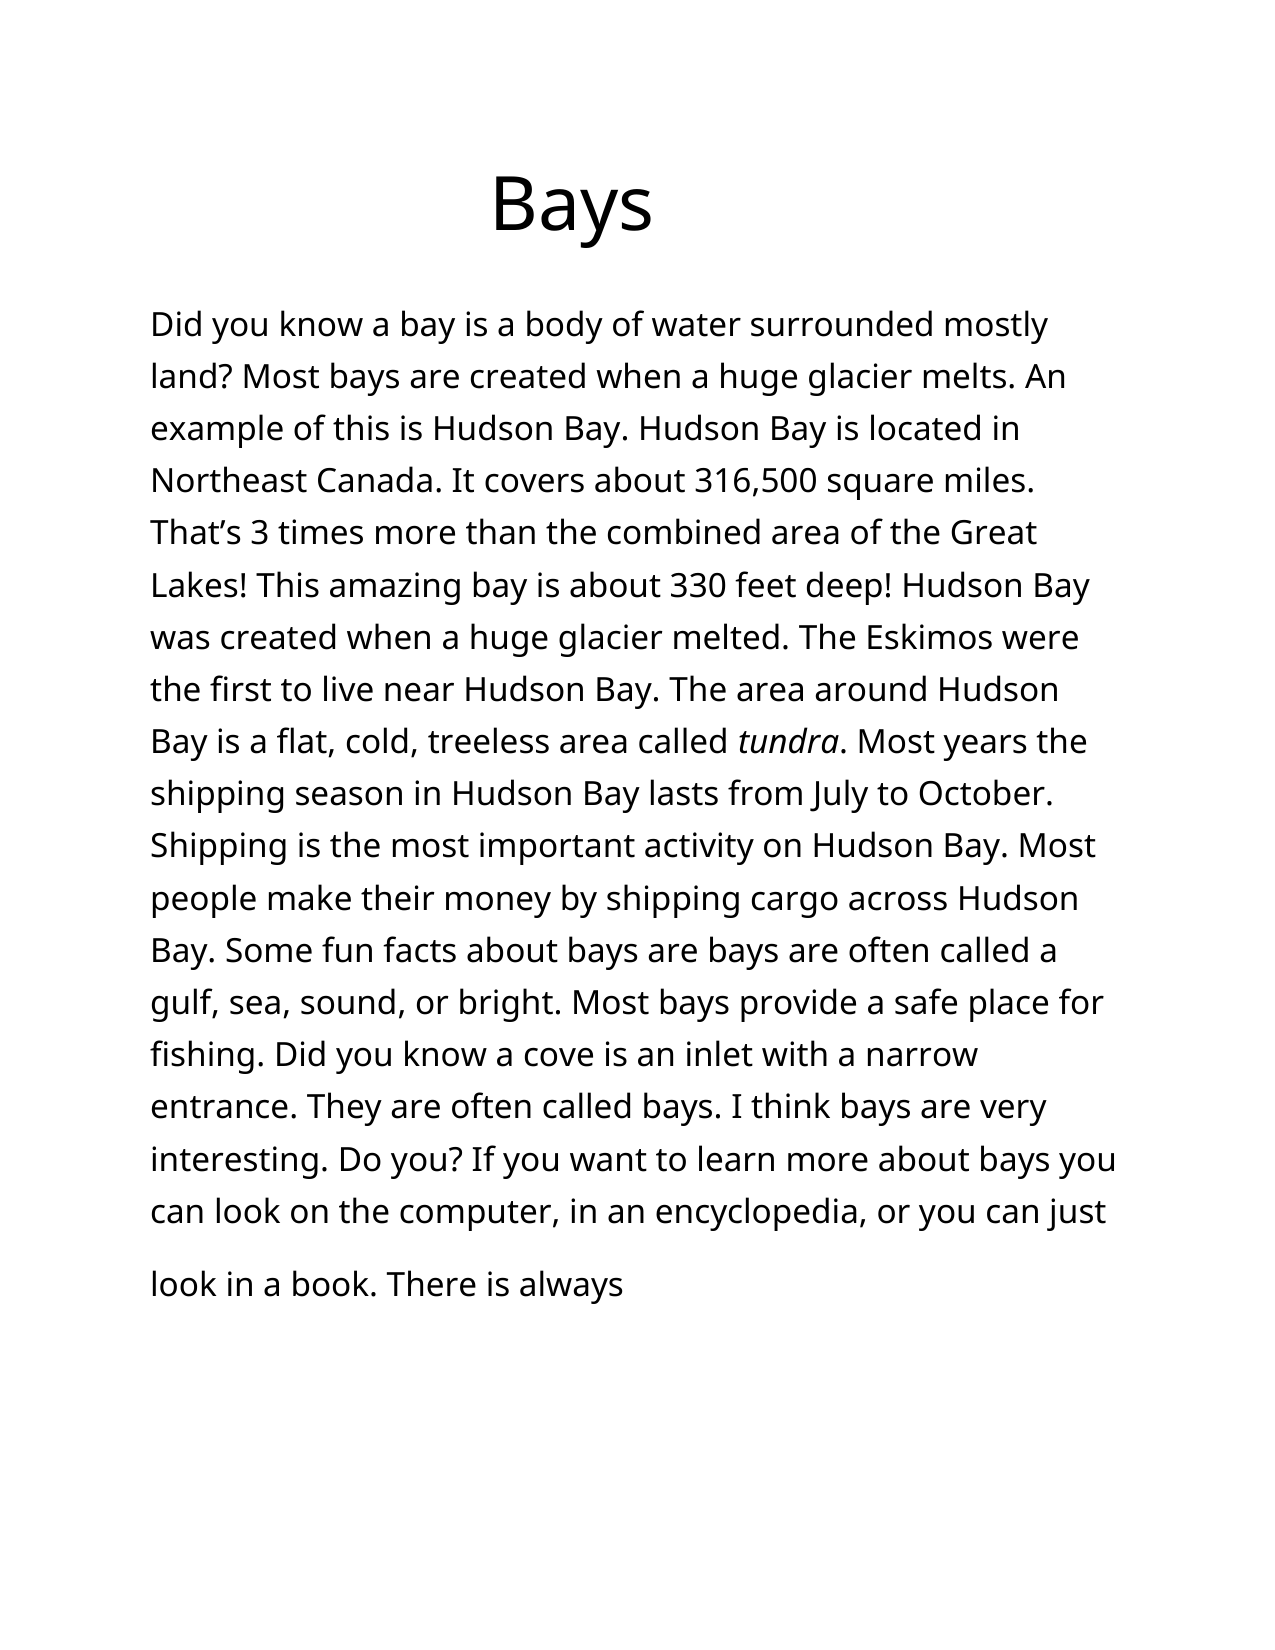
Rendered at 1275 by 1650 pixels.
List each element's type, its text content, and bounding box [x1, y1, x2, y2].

text Did you know a bay is a body of water surrounded mostly land? Most bays are created when a huge glacier melts. An example of this is Hudson Bay. Hudson Bay is located in Northeast Canada. It covers about 316,500 square miles. That’s 3 times more than the combined area of the Great Lakes! This amazing bay is about 330 feet deep! Hudson Bay was created when a huge glacier melted. The Eskimos were the first to live near Hudson Bay. The area around Hudson Bay is a flat, cold, treeless area called tundra. Most years the shipping season in Hudson Bay lasts from July to October. Shipping is the most important activity on Hudson Bay. Most people make their money by shipping cargo across Hudson Bay. Some fun facts about bays are bays are often called a gulf, sea, sound, or bright. Most bays provide a safe place for fishing. Did you know a cove is an inlet with a narrow entrance. They are often called bays. I think bays are very interesting. Do you? If you want to learn more about bays you can look on the computer, in an encyclopedia, or you can just look in a book. There is always [150, 300, 1125, 1311]
text Bays [150, 150, 1125, 252]
